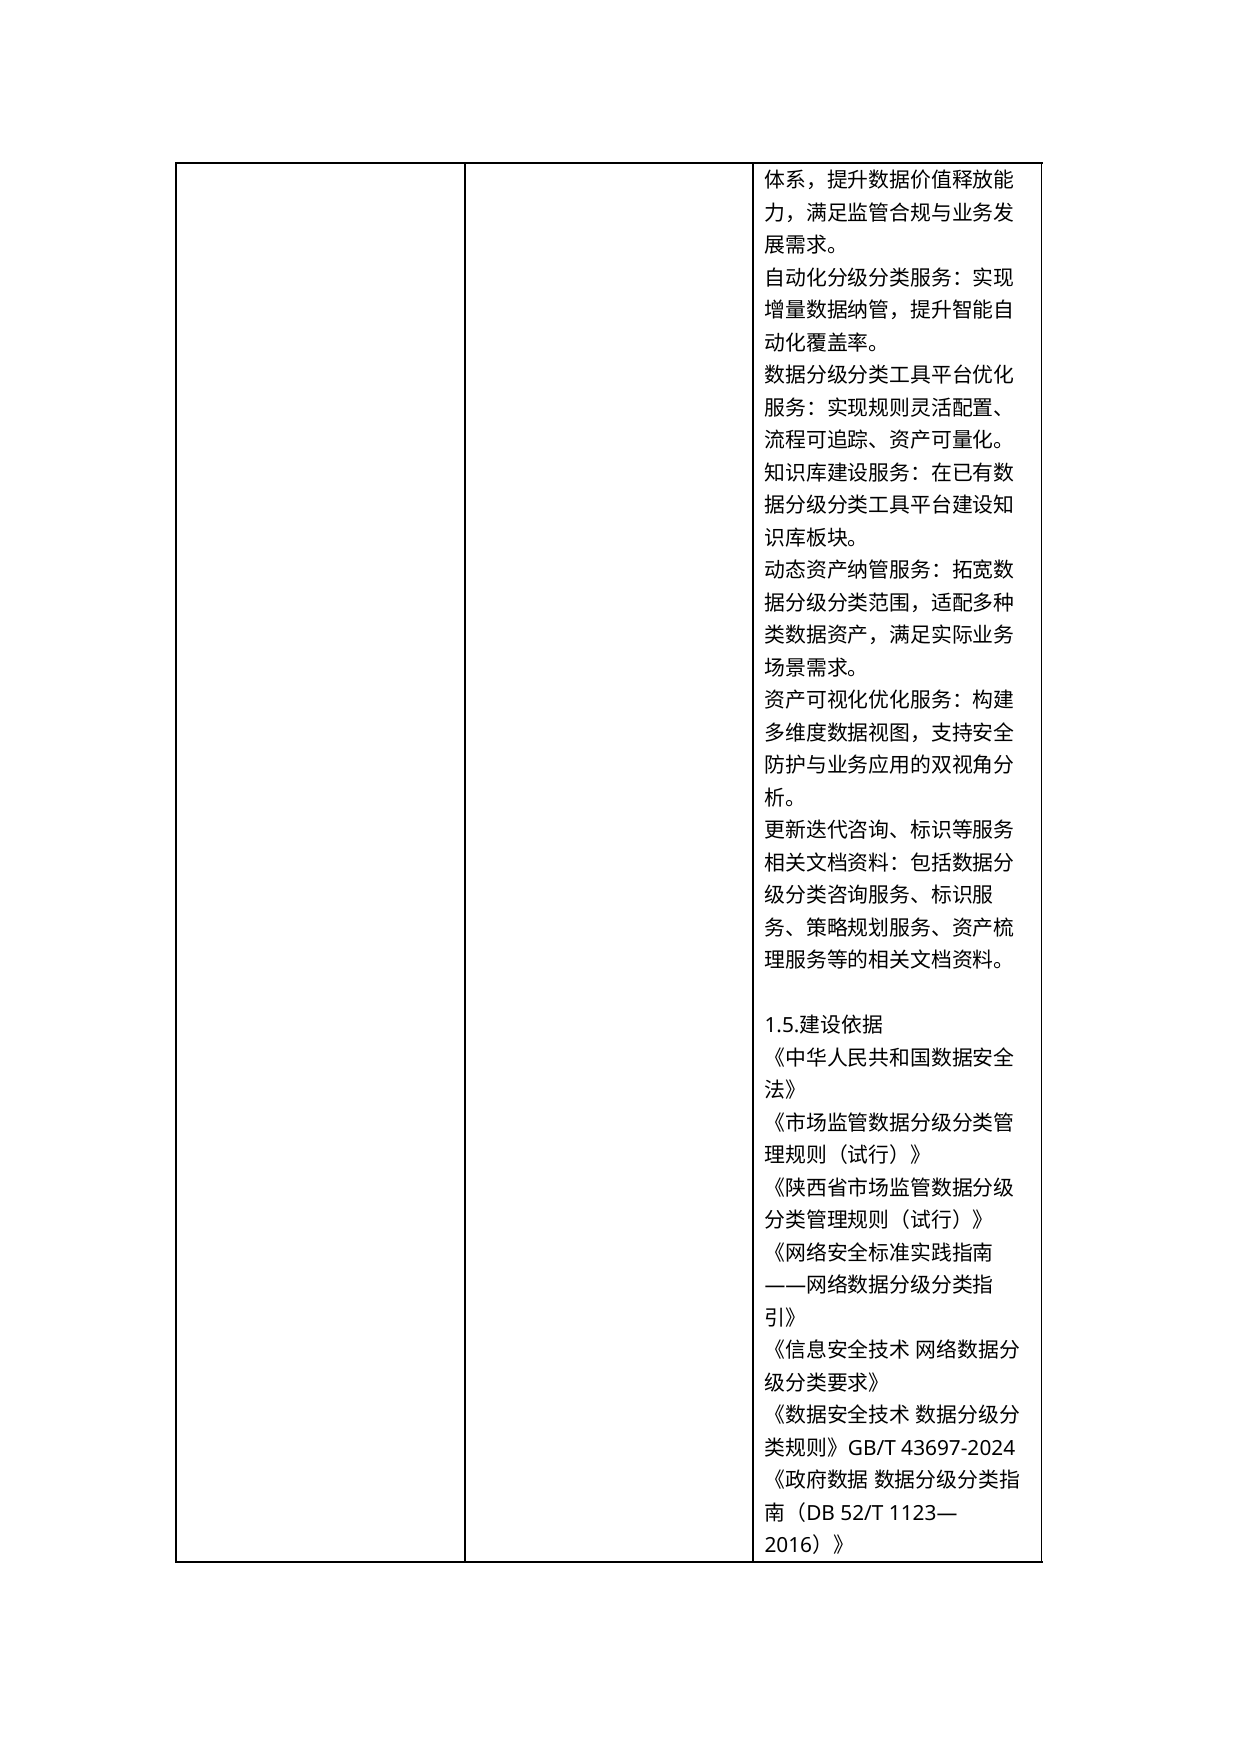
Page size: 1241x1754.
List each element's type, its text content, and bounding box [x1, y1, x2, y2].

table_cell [754, 164, 1041, 1561]
table_cell 1 [177, 164, 464, 1561]
table_cell [466, 164, 752, 1561]
